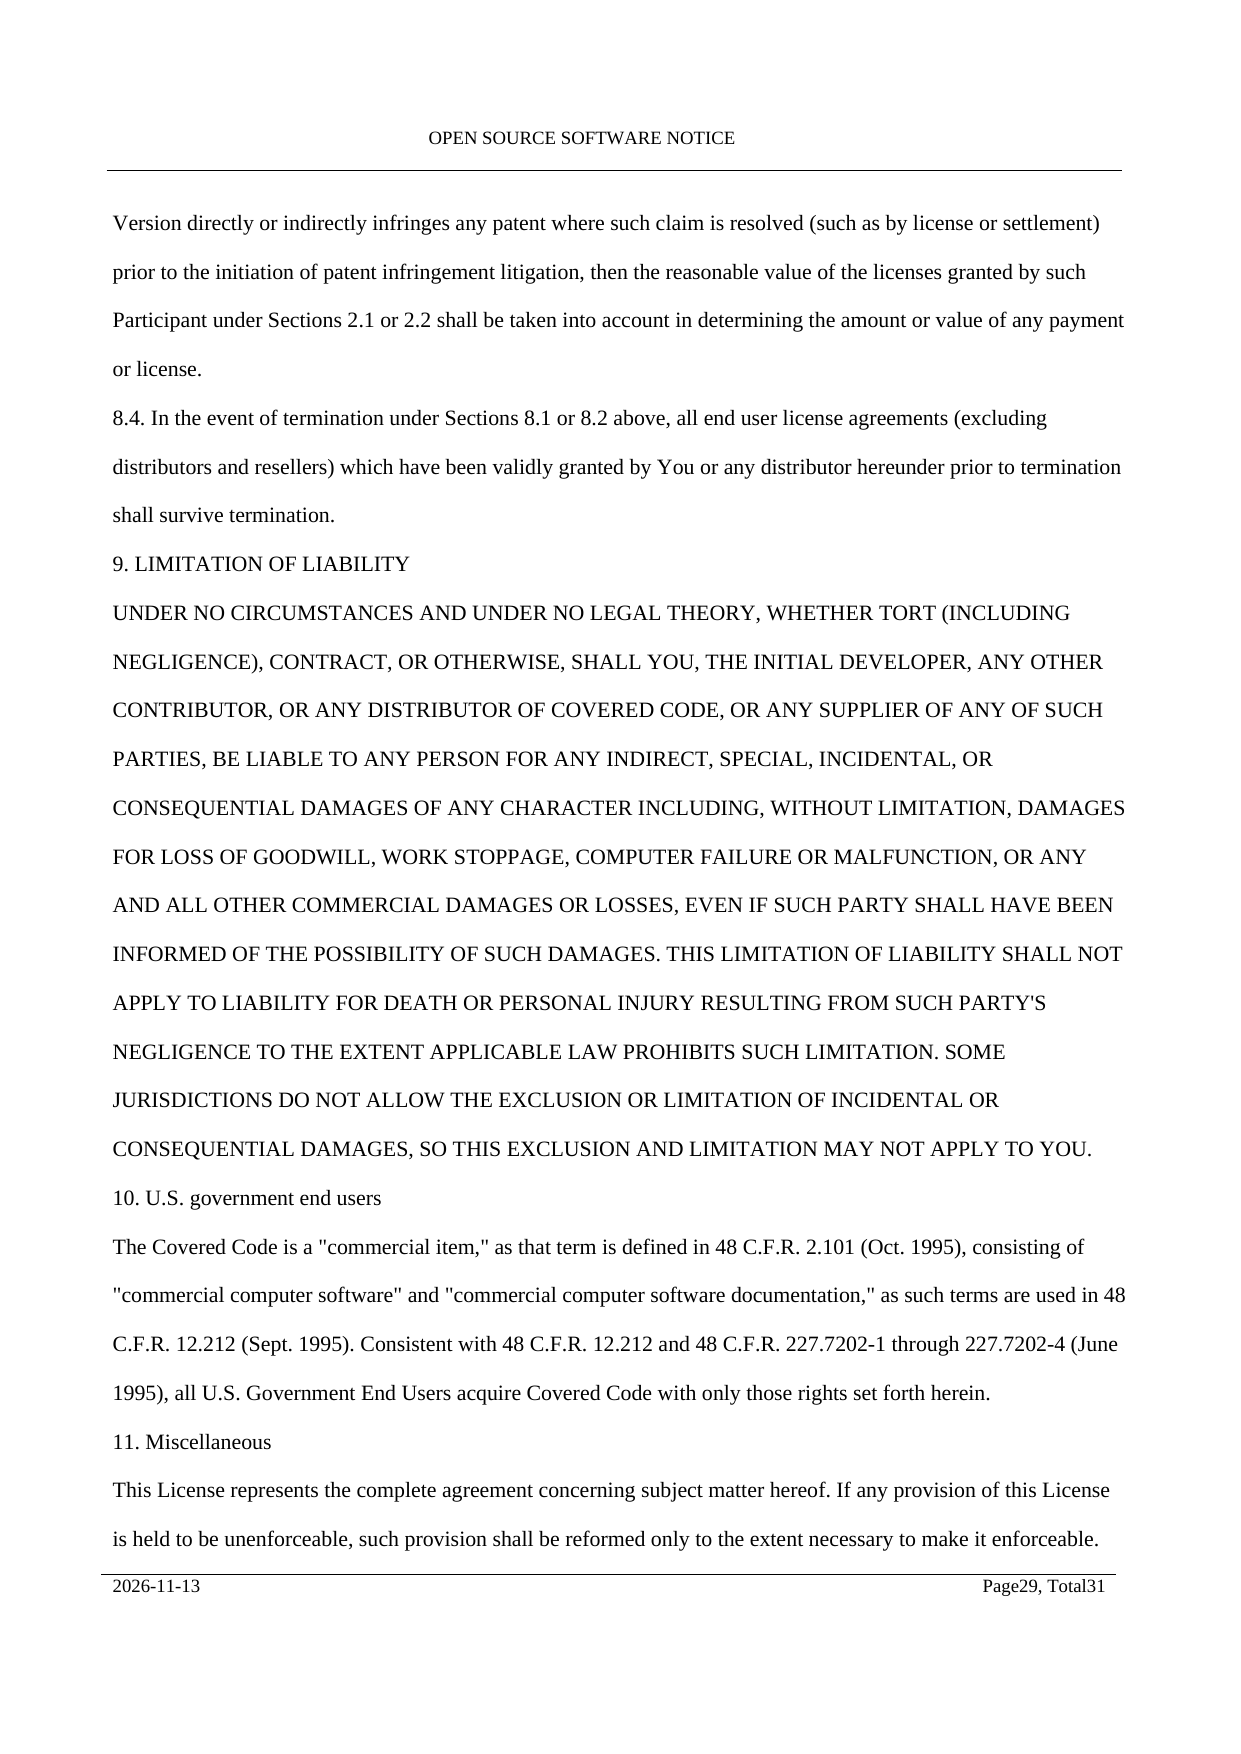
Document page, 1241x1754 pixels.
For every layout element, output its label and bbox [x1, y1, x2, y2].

text [112, 206, 1128, 1555]
